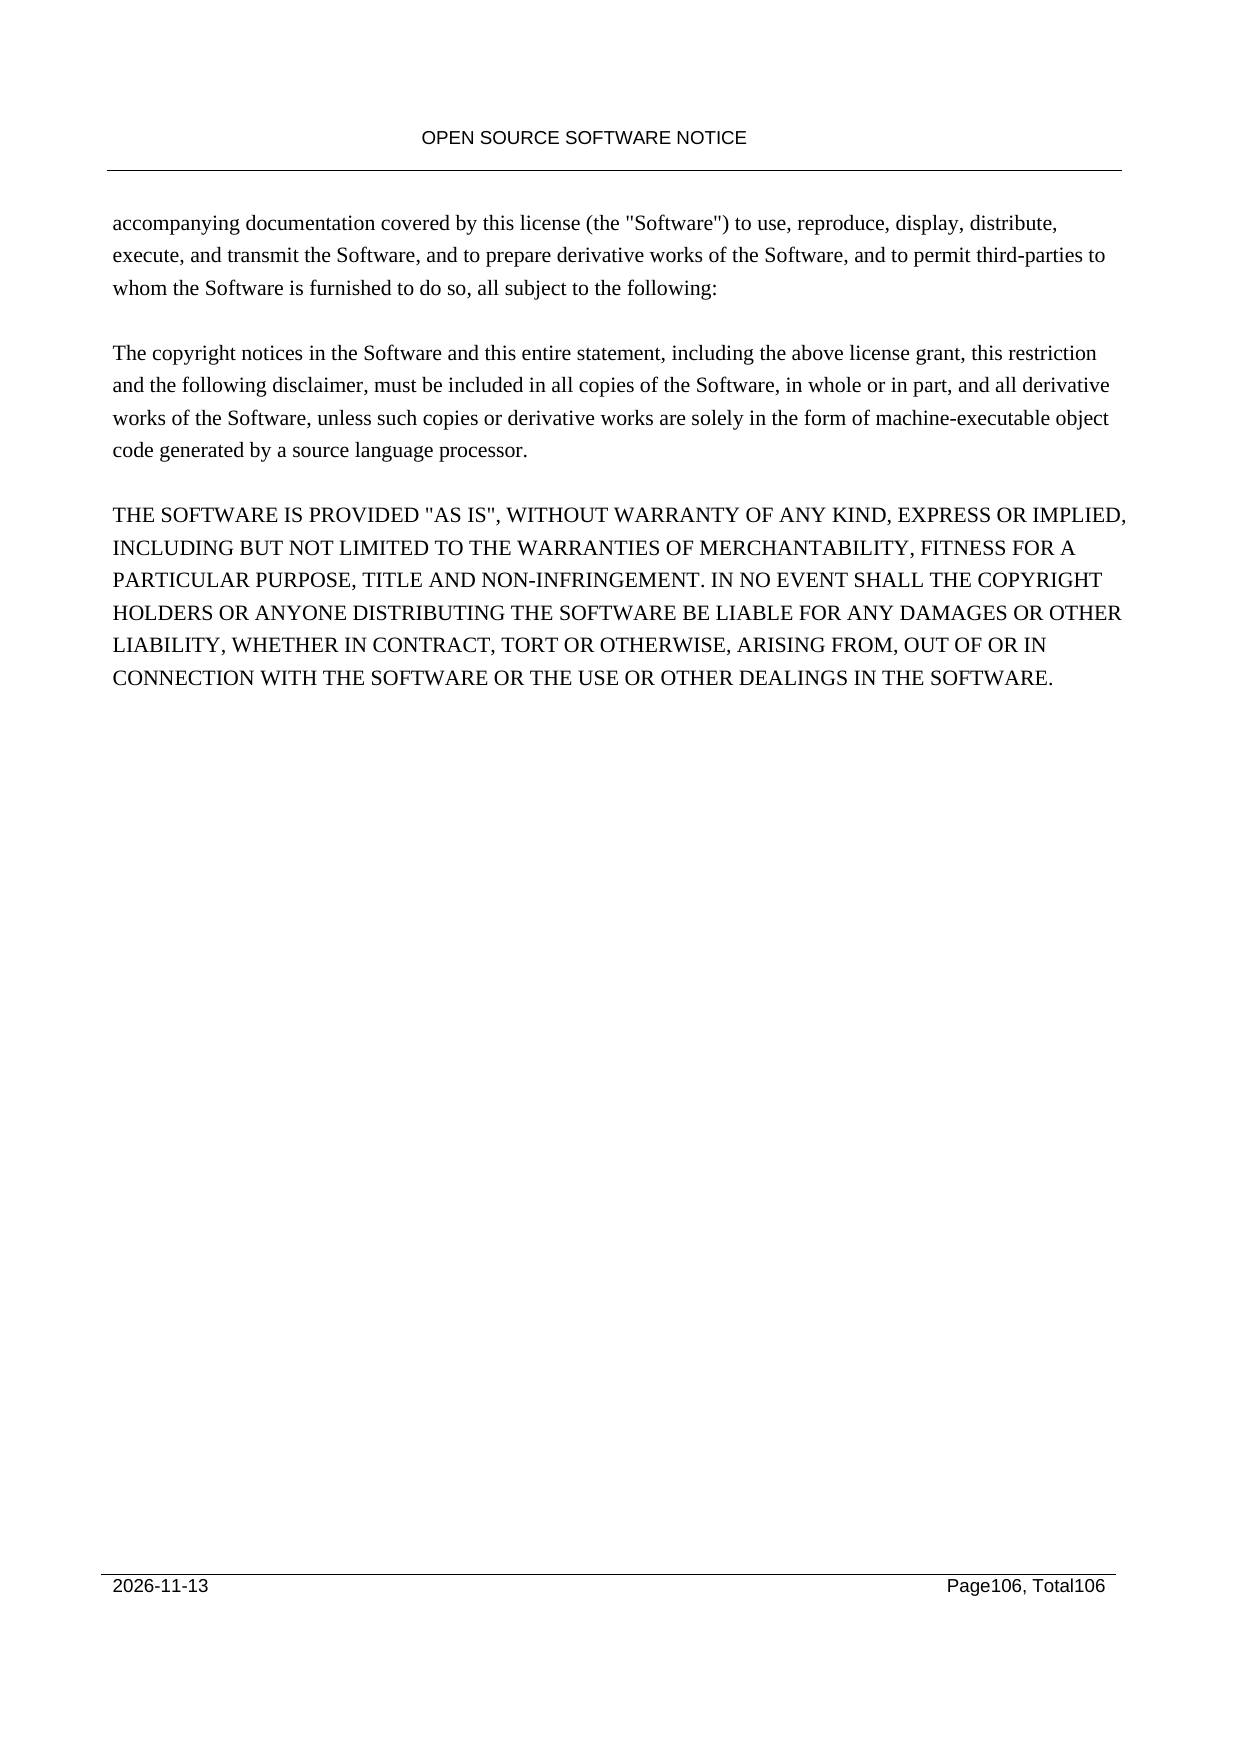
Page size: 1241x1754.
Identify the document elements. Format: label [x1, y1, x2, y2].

text [112, 206, 1128, 694]
